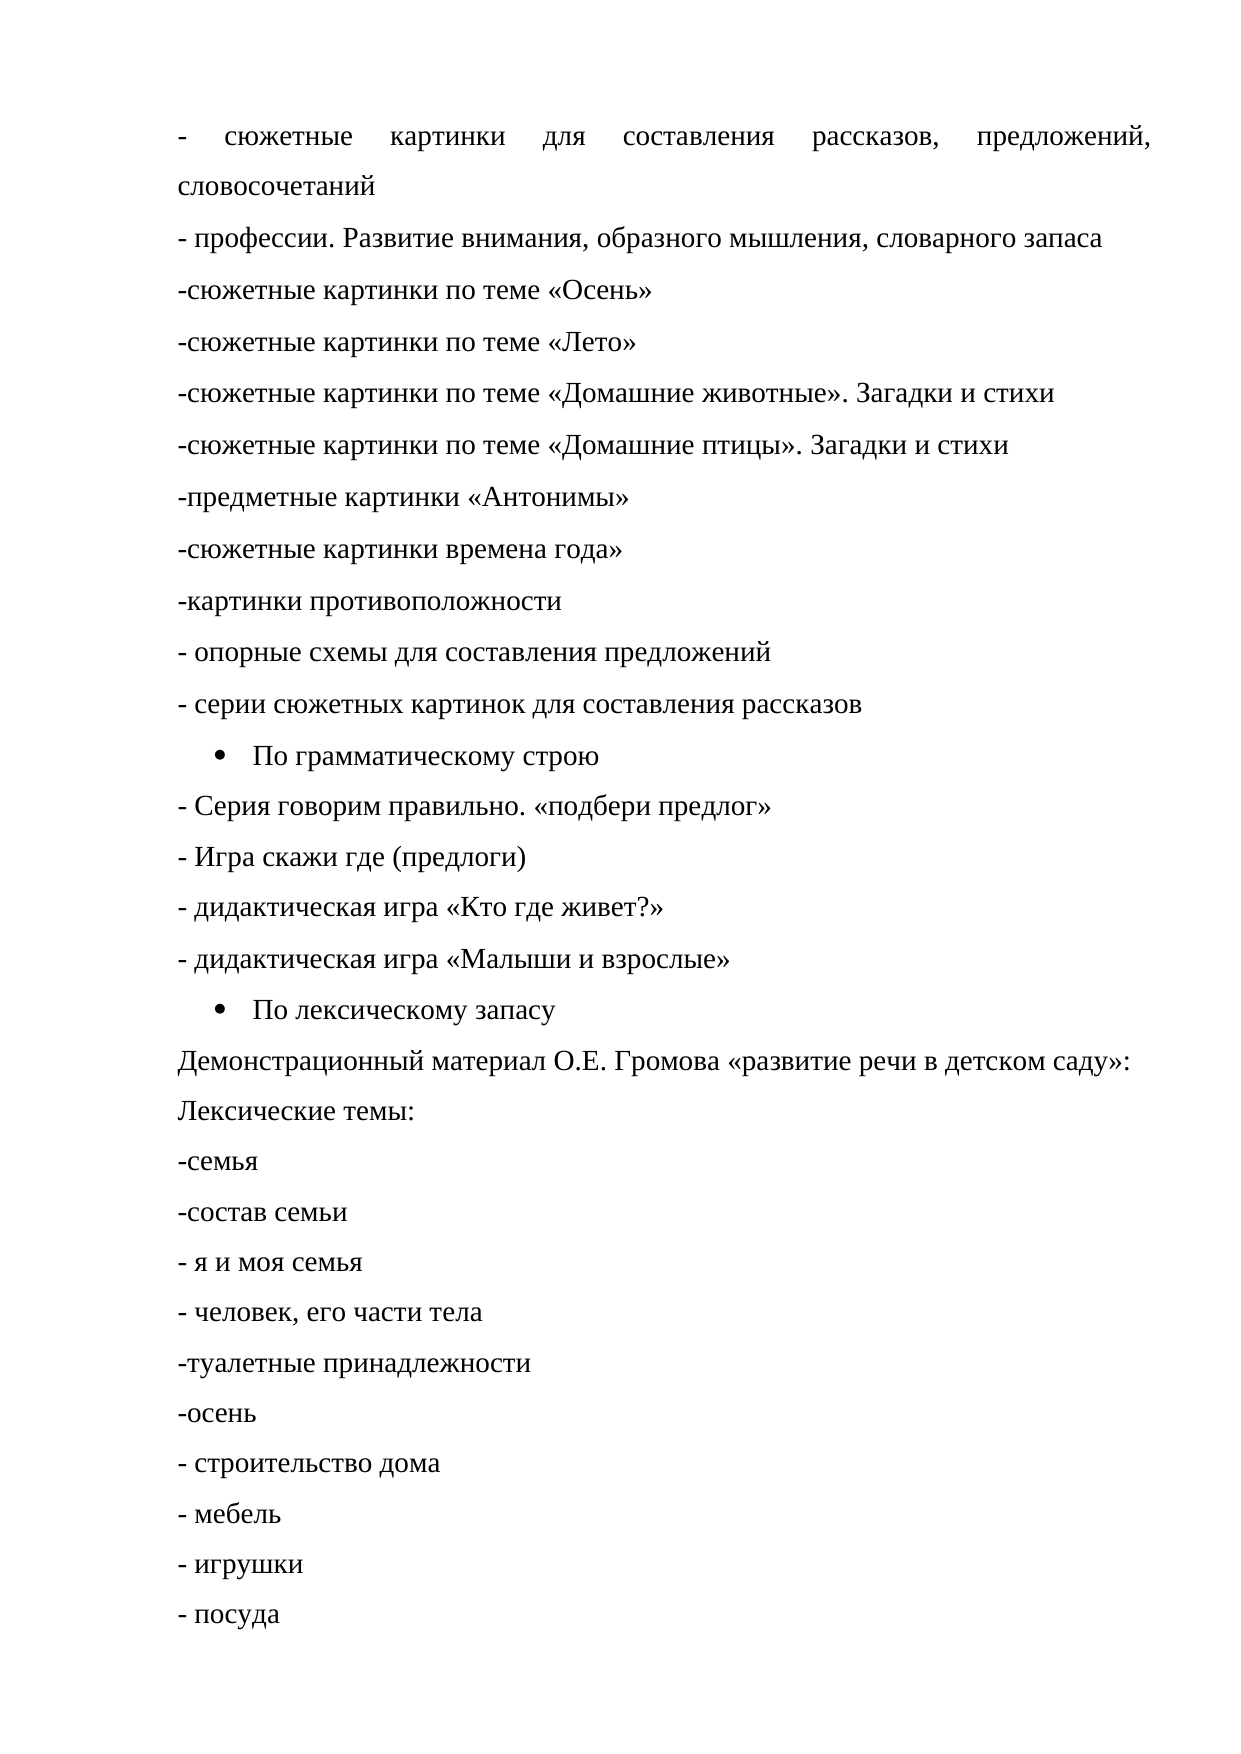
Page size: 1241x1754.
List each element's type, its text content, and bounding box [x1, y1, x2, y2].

text -состав семьи [177, 1194, 1152, 1227]
text -сюжетные картинки по теме «Домашние животные». Загадки и стихи [177, 376, 1152, 409]
text - дидактическая игра «Кто где живет?» [177, 889, 1152, 922]
text -осень [177, 1395, 1152, 1429]
text -предметные картинки «Антонимы» [177, 479, 1152, 513]
list По лексическому запасу [215, 992, 1152, 1026]
text -туалетные принадлежности [177, 1345, 1152, 1378]
text - Игра скажи где (предлоги) [177, 839, 1152, 872]
text - Серия говорим правильно. «подбери предлог» [177, 788, 1152, 822]
text - я и моя семья [177, 1244, 1152, 1278]
text - дидактическая игра «Малыши и взрослые» [177, 941, 1152, 974]
text -сюжетные картинки по теме «Осень» [177, 272, 1152, 306]
text -картинки противоположности [177, 583, 1152, 616]
text - человек, его части тела [177, 1294, 1152, 1328]
text Лексические темы: [177, 1093, 1152, 1127]
text - мебель [177, 1496, 1152, 1529]
text - сюжетные картинки для составления рассказов, предложений, словосочетаний [177, 118, 1152, 202]
text - строительство дома [177, 1445, 1152, 1479]
text -сюжетные картинки по теме «Лето» [177, 324, 1152, 357]
text Демонстрационный материал О.Е. Громова «развитие речи в детском саду»: [177, 1043, 1152, 1076]
text - профессии. Развитие внимания, образного мышления, словарного запаса [177, 220, 1152, 254]
text - серии сюжетных картинок для составления рассказов [177, 686, 1152, 720]
text -сюжетные картинки времена года» [177, 531, 1152, 564]
text -сюжетные картинки по теме «Домашние птицы». Загадки и стихи [177, 427, 1152, 461]
text - посуда [177, 1596, 1152, 1630]
text - игрушки [177, 1546, 1152, 1579]
text - опорные схемы для составления предложений [177, 634, 1152, 668]
text -семья [177, 1143, 1152, 1177]
list По грамматическому строю [215, 738, 1152, 772]
